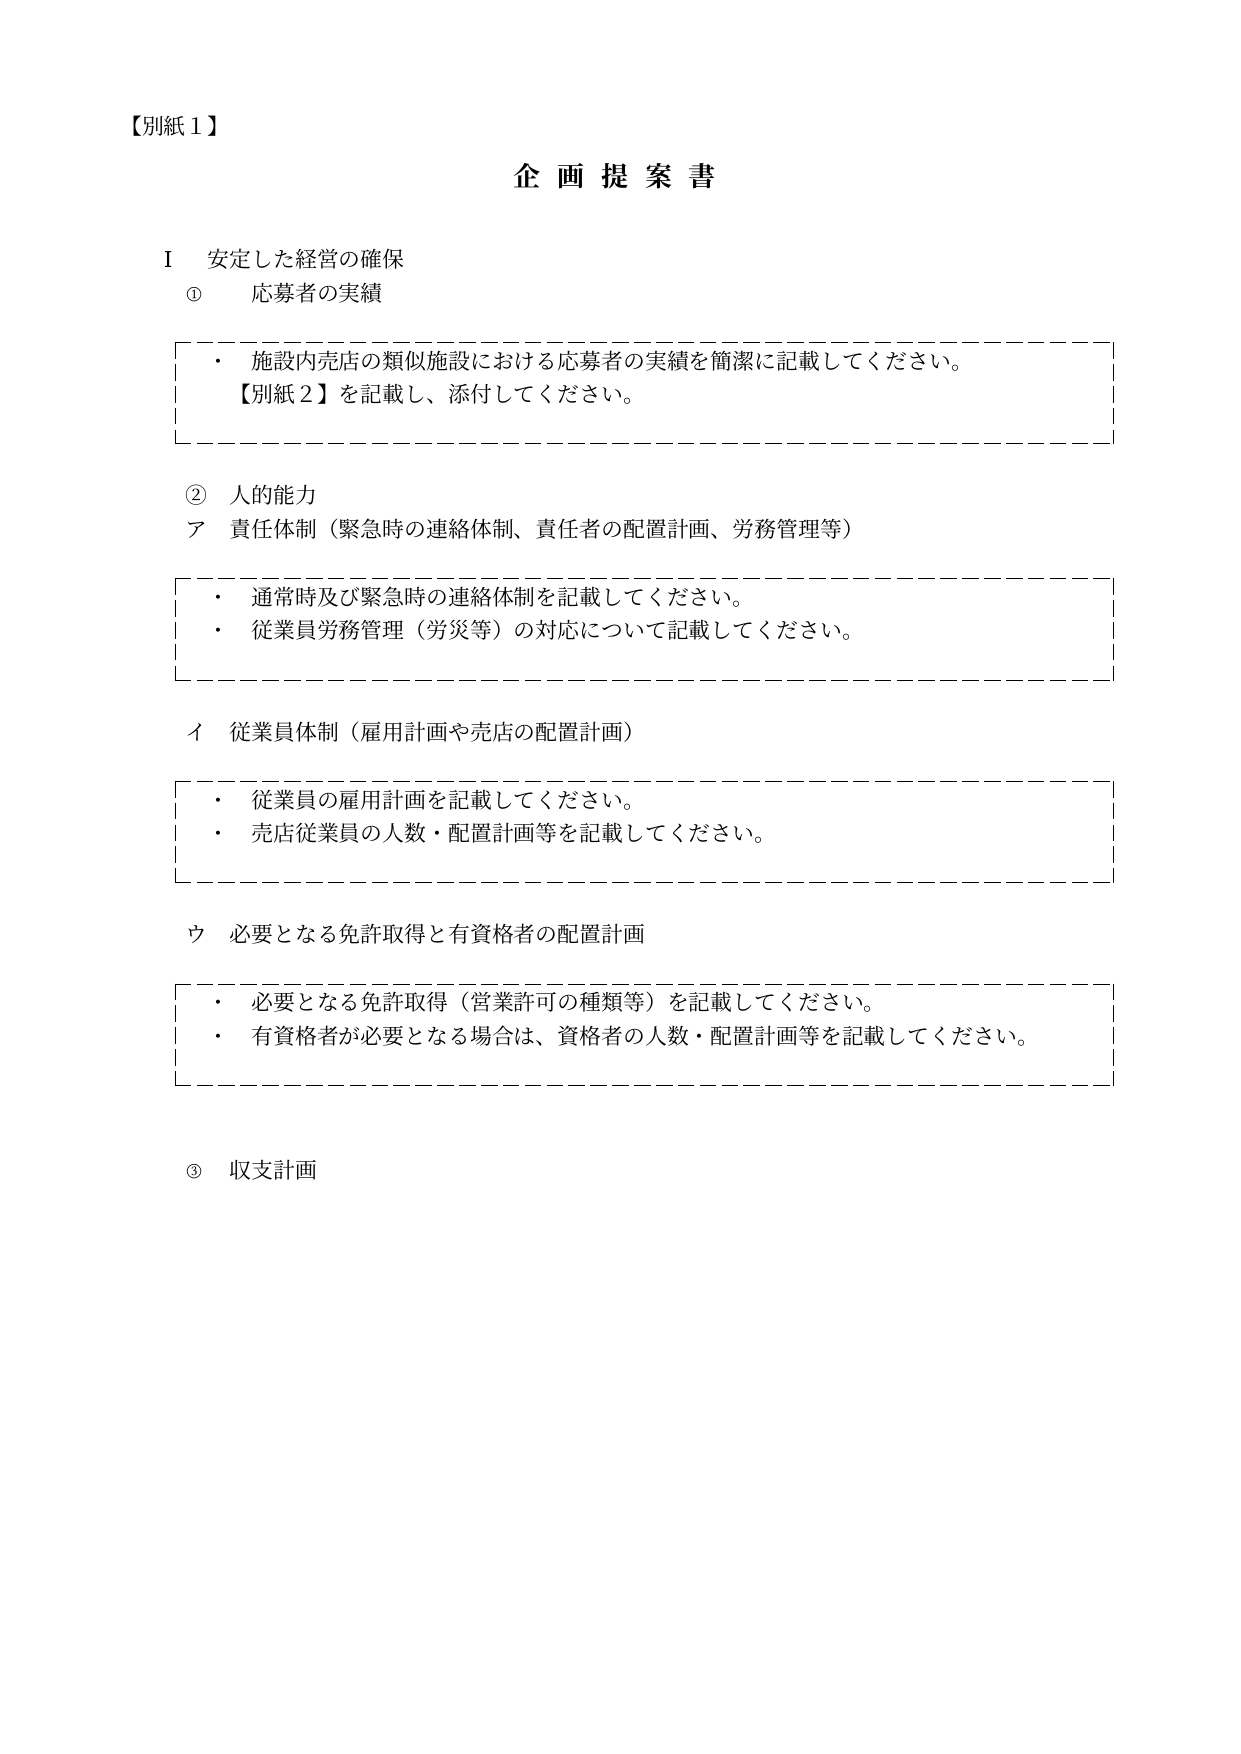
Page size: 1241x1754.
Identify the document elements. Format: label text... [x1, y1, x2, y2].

table_header ・ 施設内売店の類似施設における応募者の実績を簡潔に記載してください。 【別紙２】を記載し、添付してください。 [175, 342, 1114, 443]
text ア 責任体制（緊急時の連絡体制、責任者の配置計画、労務管理等） [120, 511, 1126, 545]
text 【別紙１】 [120, 108, 1126, 141]
text ③ 収支計画 [164, 1153, 1126, 1186]
list 応募者の実績 [164, 275, 1126, 308]
text Ⅰ 安定した経営の確保 [120, 242, 1126, 275]
text イ 従業員体制（雇用計画や売店の配置計画） [120, 714, 1126, 747]
text ② 人的能力 [120, 478, 1126, 511]
table_header ・ 従業員の雇用計画を記載してください。 ・ 売店従業員の人数・配置計画等を記載してください。 [175, 781, 1114, 882]
text ウ 必要となる免許取得と有資格者の配置計画 [120, 917, 1126, 950]
table_header ・ 必要となる免許取得（営業許可の種類等）を記載してください。 ・ 有資格者が必要となる場合は、資格者の人数・配置計画等を記載してください。 [175, 984, 1114, 1085]
table_header ・ 通常時及び緊急時の連絡体制を記載してください。 ・ 従業員労務管理（労災等）の対応について記載してください。 [175, 578, 1114, 679]
text 企画提案書 [120, 141, 1126, 208]
